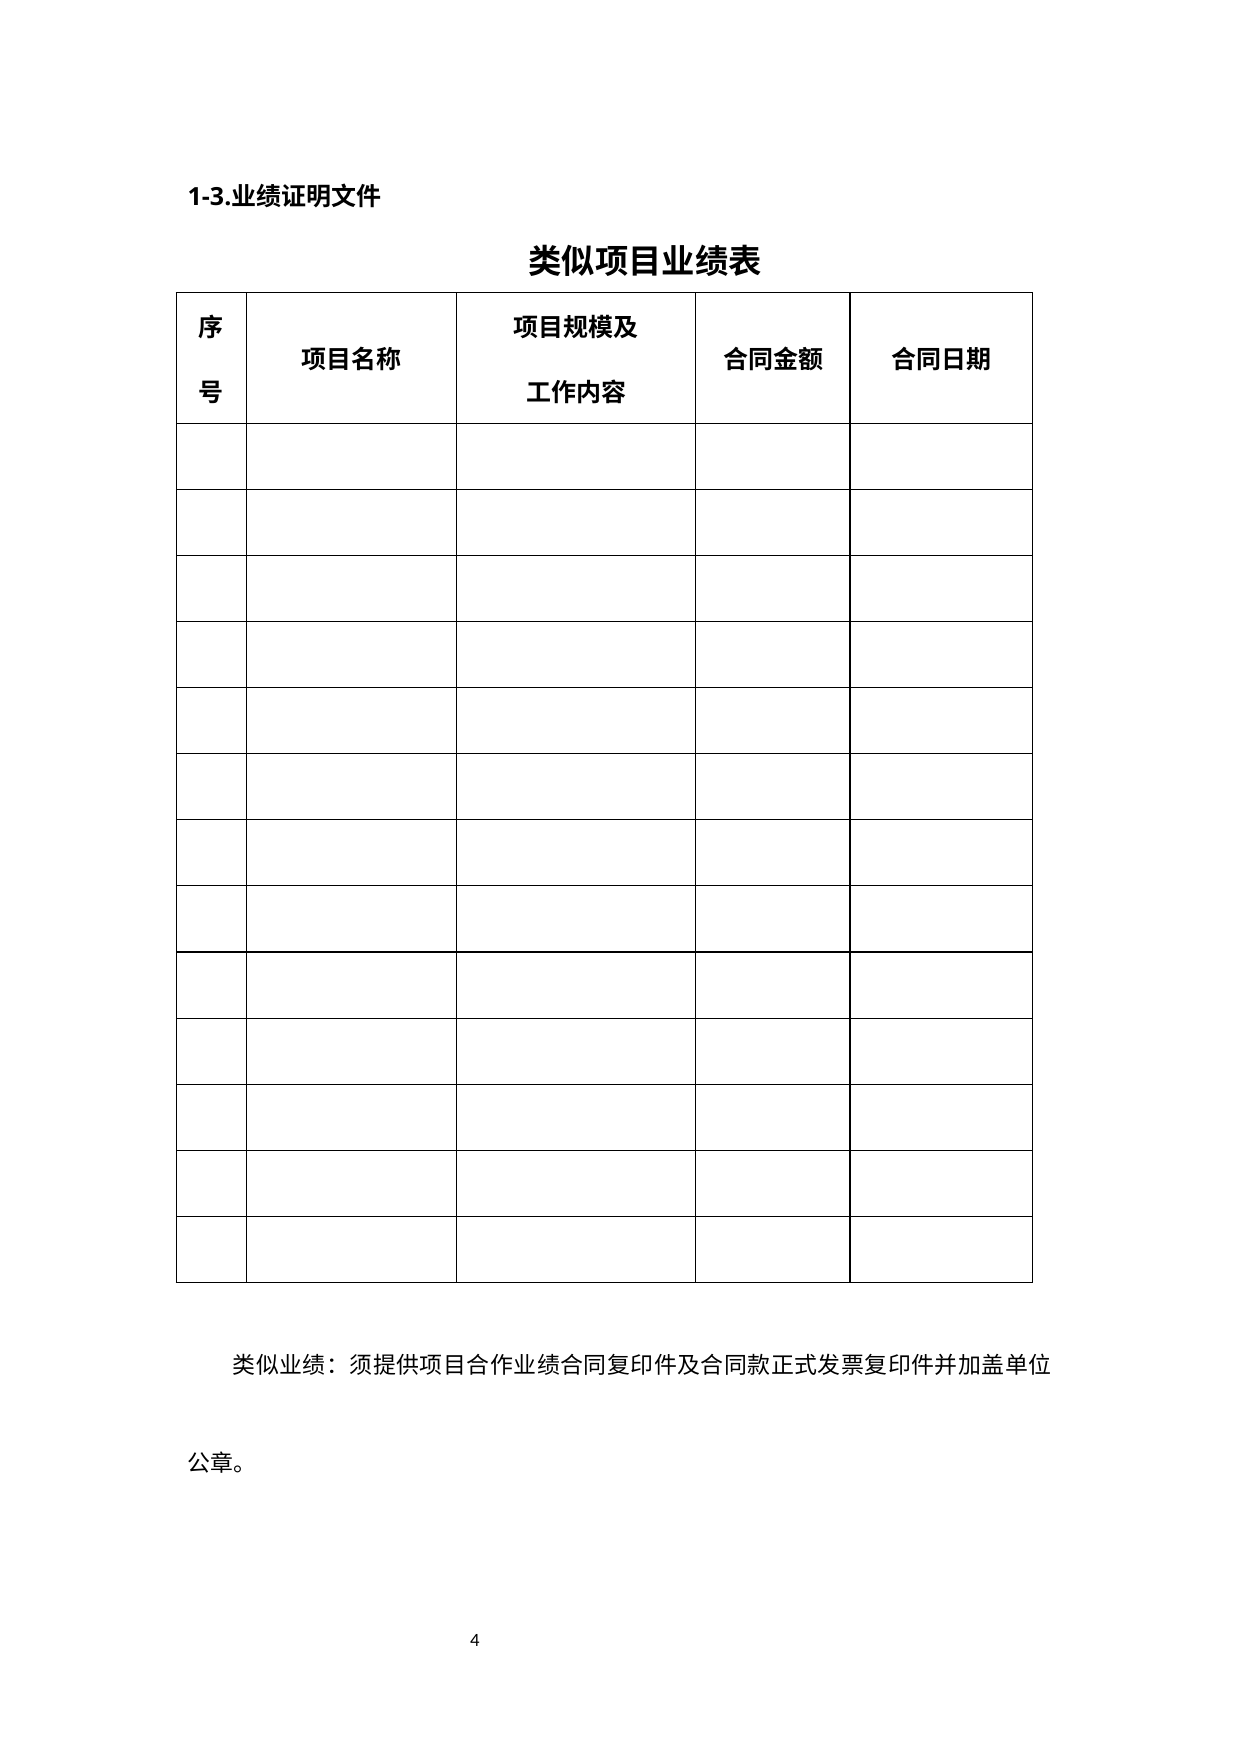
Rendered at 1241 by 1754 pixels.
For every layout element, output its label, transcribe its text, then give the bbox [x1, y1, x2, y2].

table_cell [177, 886, 246, 951]
table_cell [851, 820, 1032, 885]
table_header 合同金额 [696, 293, 849, 423]
table_cell [696, 1217, 849, 1282]
text 类似项目业绩表 [187, 227, 1053, 292]
text 1-3.业绩证明文件 [187, 162, 1053, 227]
table_header 合同日期 [851, 293, 1032, 423]
table_cell [696, 754, 849, 819]
table_cell [457, 886, 695, 951]
table_cell [696, 688, 849, 753]
table_cell [457, 1019, 695, 1083]
table_cell [247, 953, 456, 1017]
table_cell [851, 1151, 1032, 1216]
text 类似业绩：须提供项目合作业绩合同复印件及合同款正式发票复印件并加盖单位公章。 [187, 1331, 1053, 1493]
table_cell [457, 490, 695, 555]
table_cell [247, 688, 456, 753]
table_cell [247, 1019, 456, 1083]
table_cell [177, 688, 246, 753]
table_cell [696, 424, 849, 489]
table_cell [177, 1151, 246, 1216]
table_cell [247, 556, 456, 621]
table_cell [457, 1085, 695, 1149]
table_cell [177, 490, 246, 555]
table_cell [851, 556, 1032, 621]
table_cell [457, 556, 695, 621]
table_cell [457, 424, 695, 489]
table_cell [696, 622, 849, 687]
table_cell [457, 688, 695, 753]
table_cell [247, 886, 456, 951]
table_cell [851, 688, 1032, 753]
table_cell [457, 1151, 695, 1216]
table_cell [851, 1085, 1032, 1149]
table_cell [457, 1217, 695, 1282]
table_header 项目名称 [247, 293, 456, 423]
table_cell [177, 1085, 246, 1149]
table_cell [457, 622, 695, 687]
table_cell [851, 754, 1032, 819]
table_cell [696, 556, 849, 621]
table_cell [696, 1151, 849, 1216]
table_cell [177, 953, 246, 1017]
table_cell [696, 1019, 849, 1083]
table_cell [247, 1085, 456, 1149]
table_cell [851, 953, 1032, 1017]
table_cell [247, 490, 456, 555]
table_cell [247, 424, 456, 489]
table_cell [177, 754, 246, 819]
table_cell [696, 886, 849, 951]
table_cell [457, 820, 695, 885]
table_cell [247, 1151, 456, 1216]
table_cell [177, 820, 246, 885]
table_cell [851, 886, 1032, 951]
table_cell [247, 754, 456, 819]
table_cell [457, 953, 695, 1017]
table_cell [851, 424, 1032, 489]
table_cell [177, 424, 246, 489]
table_cell [696, 490, 849, 555]
table_header 项目规模及 工作内容 [457, 293, 695, 423]
table_cell [247, 820, 456, 885]
table_cell [177, 1019, 246, 1083]
table_cell [177, 556, 246, 621]
table_cell [177, 1217, 246, 1282]
table_cell [696, 1085, 849, 1149]
table_cell [177, 622, 246, 687]
table_cell [851, 1019, 1032, 1083]
table_cell [851, 622, 1032, 687]
table_cell [851, 1217, 1032, 1282]
table_cell [696, 953, 849, 1017]
table_cell [247, 622, 456, 687]
table_cell [457, 754, 695, 819]
table_cell [696, 820, 849, 885]
table_cell [851, 490, 1032, 555]
table_header 序号 [177, 293, 246, 423]
table_cell [247, 1217, 456, 1282]
